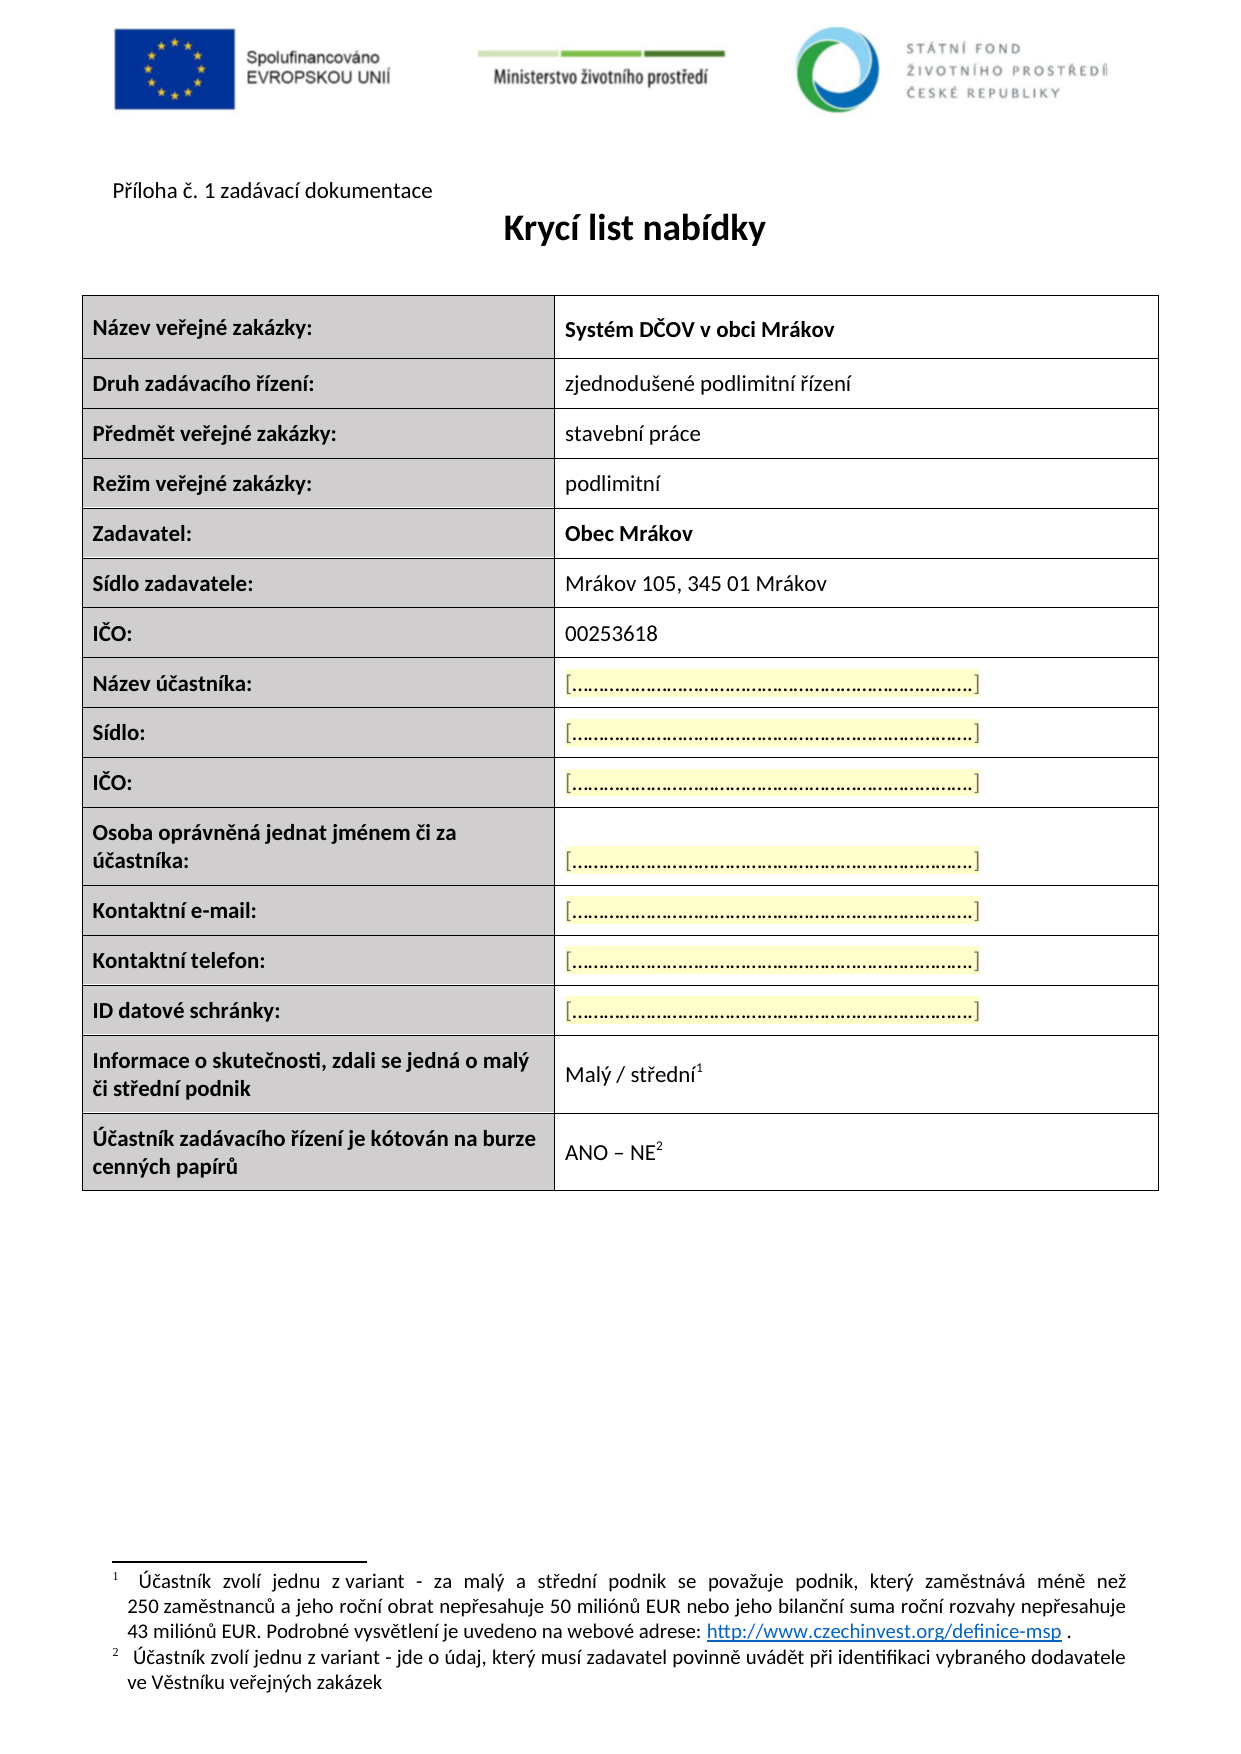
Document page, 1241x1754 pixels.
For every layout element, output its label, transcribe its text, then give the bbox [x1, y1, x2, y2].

table_cell Kontaktní telefon: [83, 936, 554, 984]
table_cell Mrákov 105, 345 01 Mrákov [555, 559, 1158, 607]
table_cell IČO: [83, 758, 554, 807]
picture [112, 23, 1108, 117]
table_cell Kontaktní e-mail: [83, 886, 554, 935]
table_cell Obec Mrákov [555, 509, 1158, 557]
table_cell [………………………………………………………………….] [555, 808, 1158, 885]
table_cell ID datové schránky: [83, 986, 554, 1034]
table_cell [………………………………………………………………….] [555, 658, 1158, 707]
table_cell Název účastníka: [83, 658, 554, 707]
table_cell [………………………………………………………………….] [555, 708, 1158, 757]
table_cell 00253618 [555, 608, 1158, 657]
table_cell Zadavatel: [83, 509, 554, 557]
table_cell Sídlo: [83, 708, 554, 757]
text Krycí list nabídky [142, 204, 1128, 249]
table_cell stavební práce [555, 409, 1158, 458]
table_cell Předmět veřejné zakázky: [83, 409, 554, 458]
table_cell Sídlo zadavatele: [83, 559, 554, 607]
text Příloha č. 1 zadávací dokumentace [112, 176, 1128, 204]
table_cell Malý / střední [555, 1036, 1158, 1112]
table_cell [………………………………………………………………….] [555, 936, 1158, 984]
table_header Systém DČOV v obci Mrákov [555, 296, 1158, 358]
table_cell Druh zadávacího řízení: [83, 359, 554, 408]
table_cell ANO – NE [555, 1114, 1158, 1190]
table_cell Účastník zadávacího řízení je kótován na burze cenných papírů [83, 1114, 554, 1190]
table_cell podlimitní [555, 459, 1158, 507]
table_cell [………………………………………………………………….] [555, 886, 1158, 935]
table_cell Osoba oprávněná jednat jménem či za účastníka: [83, 808, 554, 885]
table_cell IČO: [83, 608, 554, 657]
table_cell [………………………………………………………………….] [555, 758, 1158, 807]
table_header Název veřejné zakázky: [83, 296, 554, 358]
table_cell Režim veřejné zakázky: [83, 459, 554, 507]
table_cell [………………………………………………………………….] [555, 986, 1158, 1034]
table_cell Informace o skutečnosti, zdali se jedná o malý či střední podnik [83, 1036, 554, 1112]
table_cell zjednodušené podlimitní řízení [555, 359, 1158, 408]
